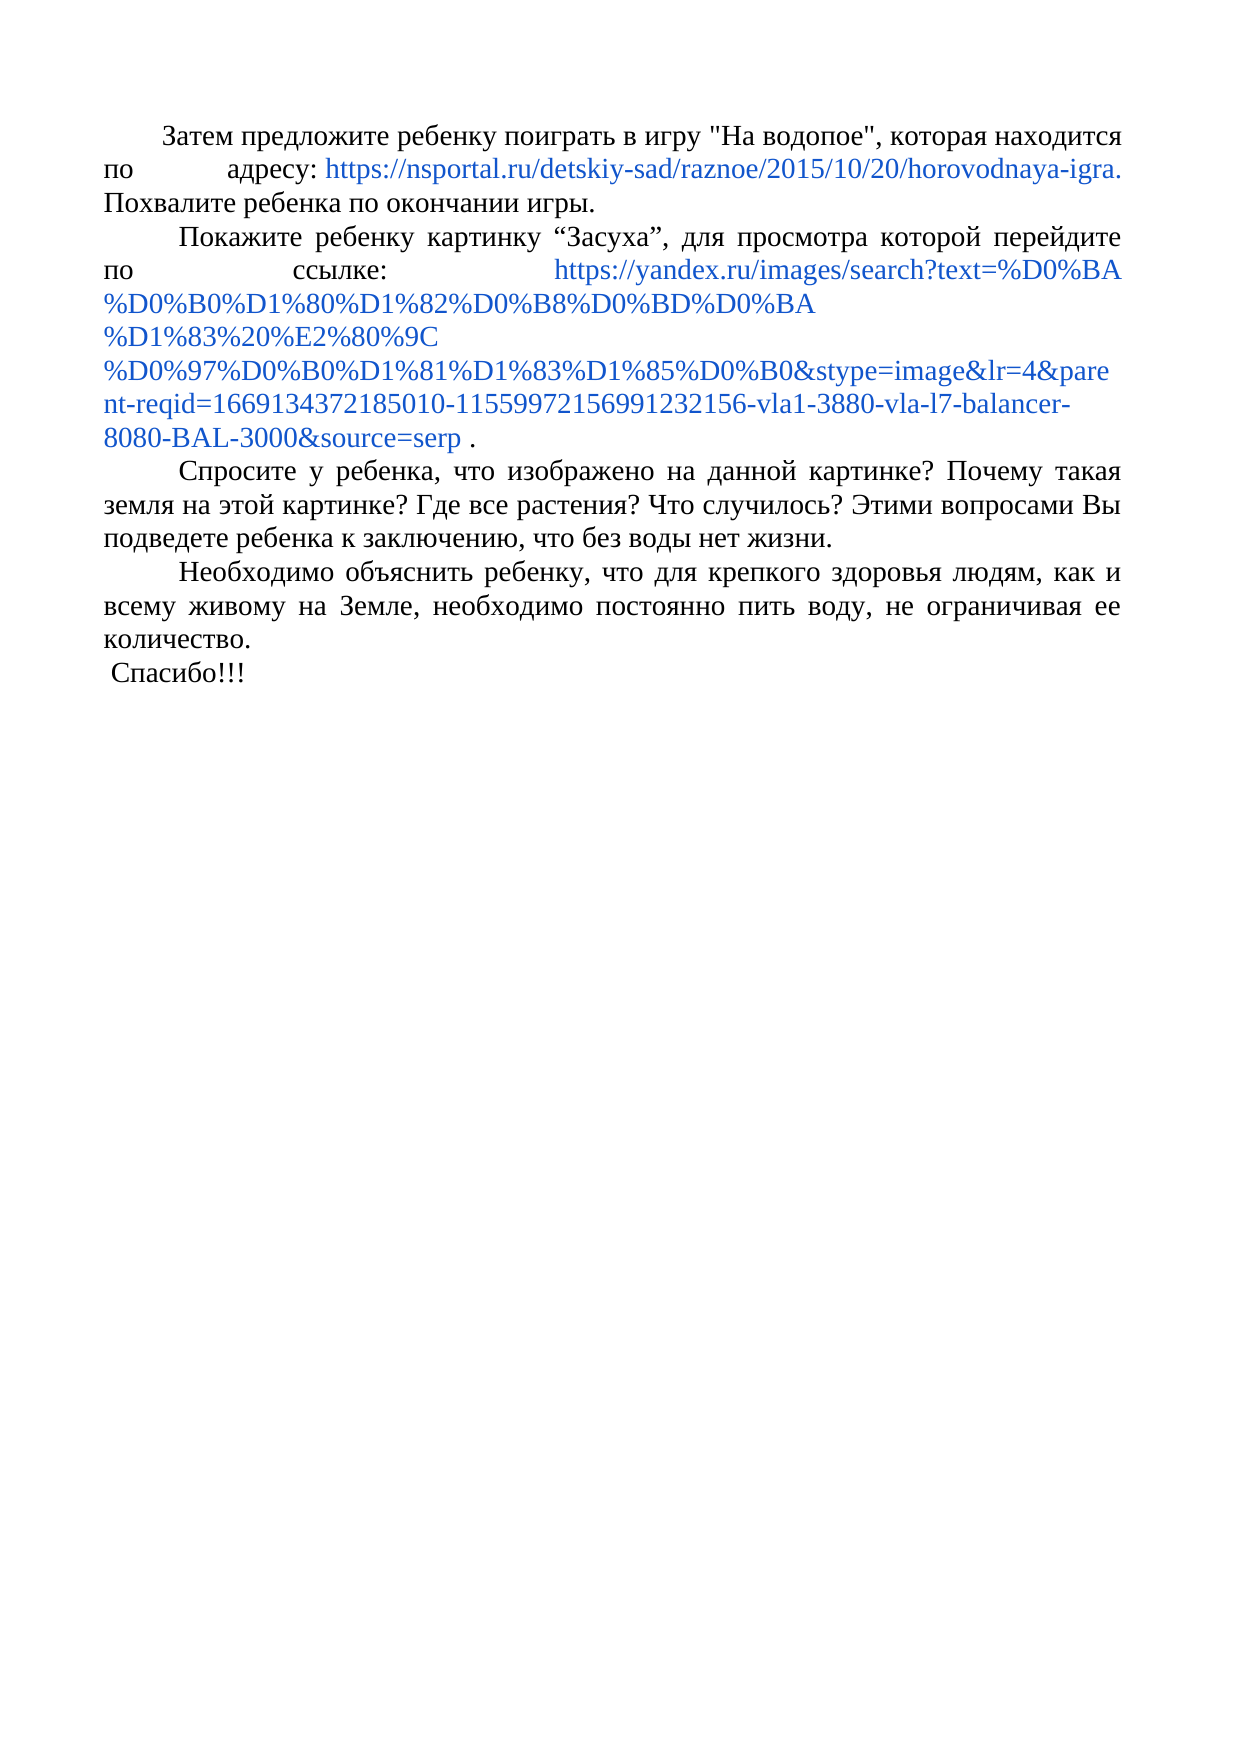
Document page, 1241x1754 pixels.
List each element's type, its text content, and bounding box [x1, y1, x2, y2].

text Затем предложите ребенку поиграть в игру "На водопое", которая находится по адресу: https://nsportal.ru/detskiy-sad/raznoe/2015/10/20/horovodnaya-igra. Похвалите ребенка по окончании игры. [103, 118, 1122, 219]
text Необходимо объяснить ребенку, что для крепкого здоровья людям, как и всему живому на Земле, необходимо постоянно пить воду, не ограничивая ее количество. [103, 554, 1122, 655]
text Покажите ребенку картинку “Засуха”, для просмотра которой перейдите по ссылке: https://yandex.ru/images/search?text=%D0%BA%D0%B0%D1%80%D1%82%D0%B8%D0%BD%D0%BA%D1%83%20%E2%80%9C%D0%97%D0%B0%D1%81%D1%83%D1%85%D0%B0&stype=image&lr=4&parent-reqid=1669134372185010-11559972156991232156-vla1-3880-vla-l7-balancer-8080-BAL-3000&source=serp . [103, 219, 1122, 453]
text Спросите у ребенка, что изображено на данной картинке? Почему такая земля на этой картинке? Где все растения? Что случилось? Этими вопросами Вы подведете ребенка к заключению, что без воды нет жизни. [103, 453, 1122, 554]
text Спасибо!!! [103, 655, 1122, 688]
